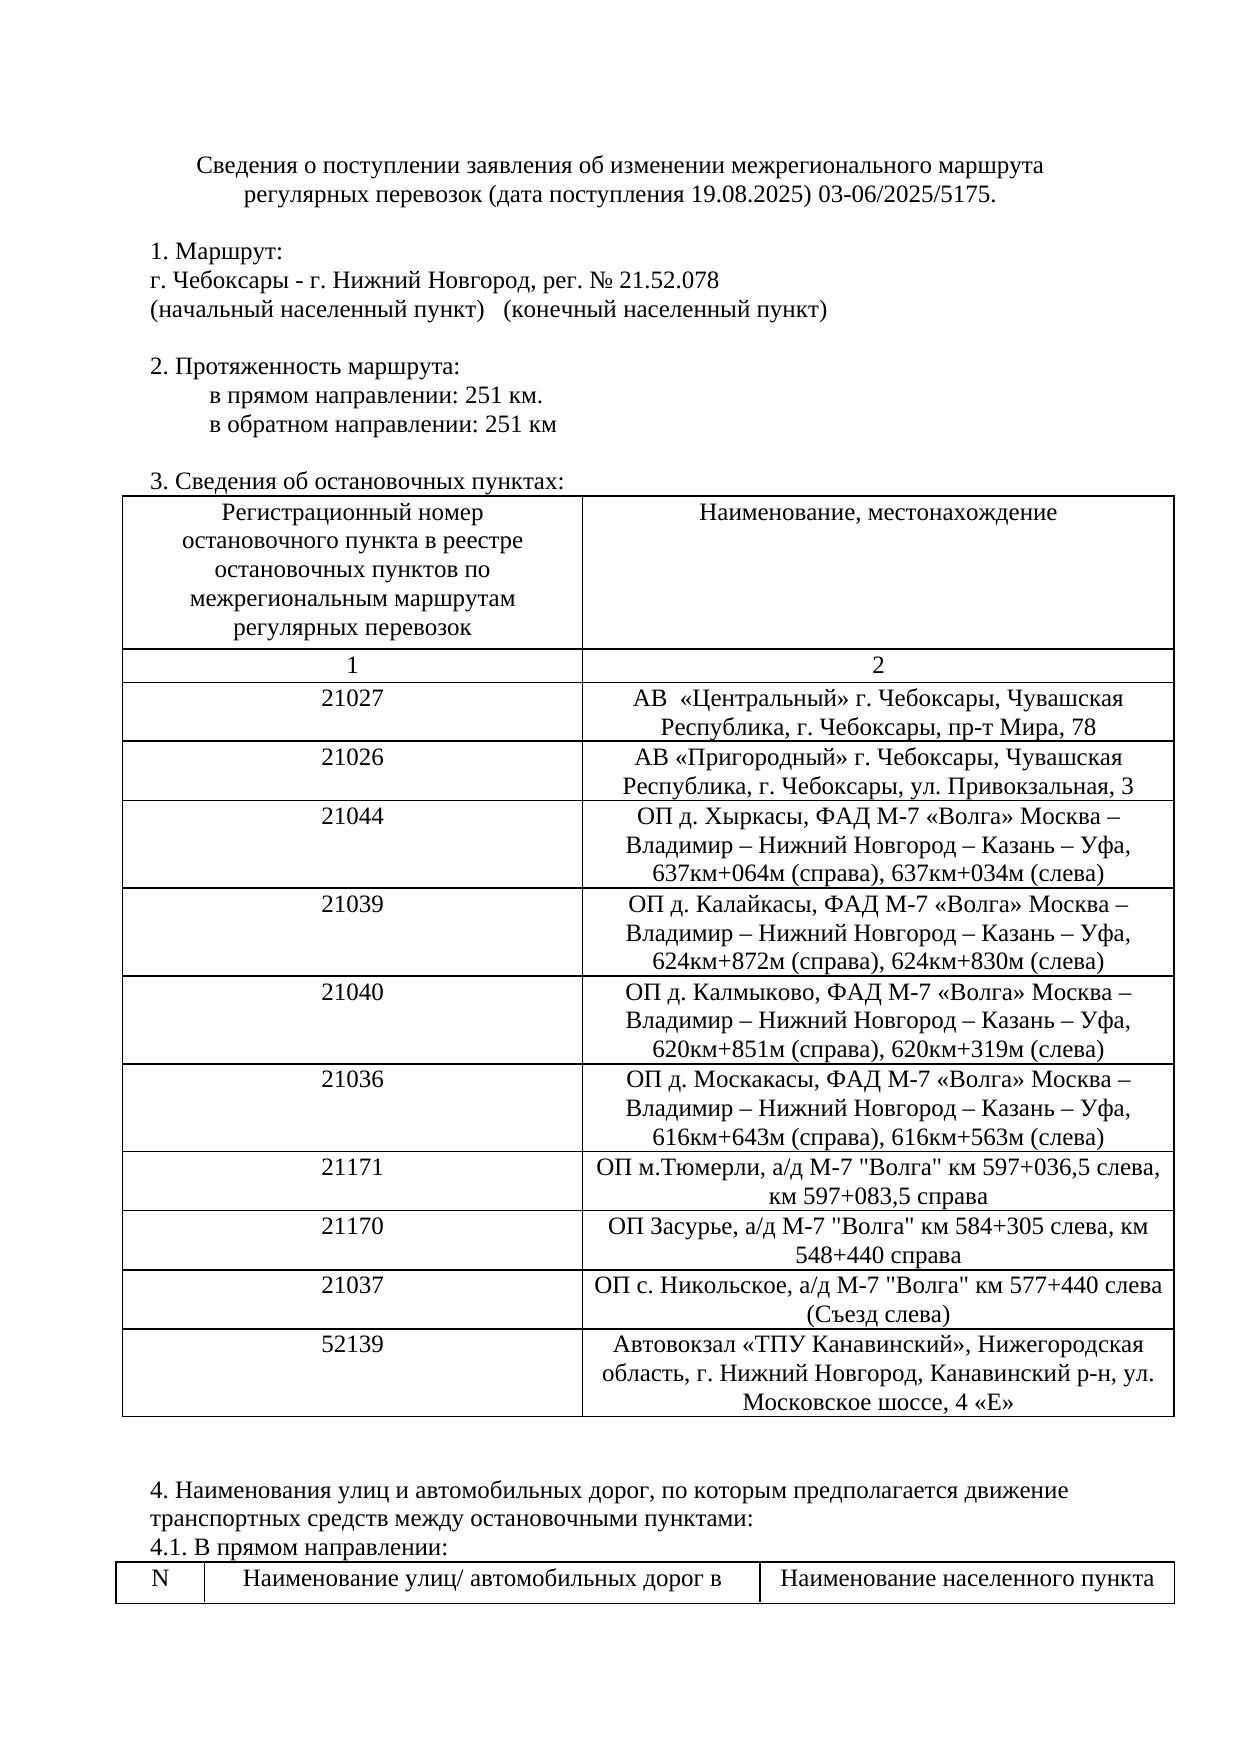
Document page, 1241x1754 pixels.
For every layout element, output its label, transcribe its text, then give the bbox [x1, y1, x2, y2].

table_cell 21036 [123, 1065, 582, 1151]
text г. Чебоксары - г. Нижний Новгород, рег. № 21.52.078 [150, 265, 1090, 294]
table_header Регистрационный номер остановочного пункта в реестре остановочных пунктов по межрегиональным маршрутам регулярных перевозок [123, 497, 582, 648]
table_cell АВ «Центральный» г. Чебоксары, Чувашская Республика, г. Чебоксары, пр-т Мира, 78 [583, 683, 1173, 740]
table_cell 21170 [123, 1211, 582, 1269]
table_cell 21026 [123, 742, 582, 799]
table_cell 21040 [123, 977, 582, 1063]
table_cell ОП м.Тюмерли, а/д М-7 "Волга" км 597+036,5 слева, км 597+083,5 справа [583, 1152, 1173, 1210]
table_header N п/п [117, 1563, 204, 1602]
table_cell ОП д. Калайкасы, ФАД М-7 «Волга» Москва – Владимир – Нижний Новгород – Казань – Уфа, 624км+872м (справа), 624км+830м (слева) [583, 889, 1173, 975]
text в прямом направлении: 251 км. [150, 380, 1090, 409]
table_cell ОП д. Калмыково, ФАД М-7 «Волга» Москва – Владимир – Нижний Новгород – Казань – Уфа, 620км+851м (справа), 620км+319м (слева) [583, 977, 1173, 1063]
table_cell 21027 [123, 683, 582, 740]
table_cell ОП д. Москакасы, ФАД М-7 «Волга» Москва – Владимир – Нижний Новгород – Казань – Уфа, 616км+643м (справа), 616км+563м (слева) [583, 1065, 1173, 1151]
table_cell 52139 [123, 1330, 582, 1416]
table_cell 21171 [123, 1152, 582, 1210]
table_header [761, 1563, 1174, 1602]
table_cell 21039 [123, 889, 582, 975]
table_cell 21037 [123, 1271, 582, 1328]
table_cell 2 [583, 650, 1173, 681]
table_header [205, 1563, 759, 1602]
text 2. Протяженность маршрута: [150, 351, 1090, 380]
text 4. Наименования улиц и автомобильных дорог, по которым предполагается движение транспортных средств между остановочными пунктами: [150, 1475, 1090, 1532]
table_cell Автовокзал «ТПУ Канавинский», Нижегородская область, г. Нижний Новгород, Канавинский р-н, ул. Московское шоссе, 4 «Е» [583, 1330, 1173, 1416]
text в обратном направлении: 251 км [150, 409, 1090, 437]
text 4.1. В прямом направлении: [150, 1532, 1090, 1561]
table_cell 21044 [123, 801, 582, 887]
table_cell 1 [123, 650, 582, 681]
table_cell ОП Засурье, а/д М-7 "Волга" км 584+305 слева, км 548+440 справа [583, 1211, 1173, 1269]
table_cell ОП с. Никольское, а/д М-7 "Волга" км 577+440 слева (Съезд слева) [583, 1271, 1173, 1328]
table_header Наименование, местонахождение [583, 497, 1173, 648]
text 1. Маршрут: [150, 236, 1090, 265]
table_cell ОП д. Хыркасы, ФАД М-7 «Волга» Москва – Владимир – Нижний Новгород – Казань – Уфа, 637км+064м (справа), 637км+034м (слева) [583, 801, 1173, 887]
text Сведения о поступлении заявления об изменении межрегионального маршрута регулярных перевозок (дата поступления 19.08.2025) 03-06/2025/5175. [150, 150, 1090, 207]
text 3. Сведения об остановочных пунктах: [150, 466, 1090, 495]
table_cell АВ «Пригородный» г. Чебоксары, Чувашская Республика, г. Чебоксары, ул. Привокзальная, 3 [583, 742, 1173, 799]
text (начальный населенный пункт) (конечный населенный пункт) [150, 294, 1090, 322]
